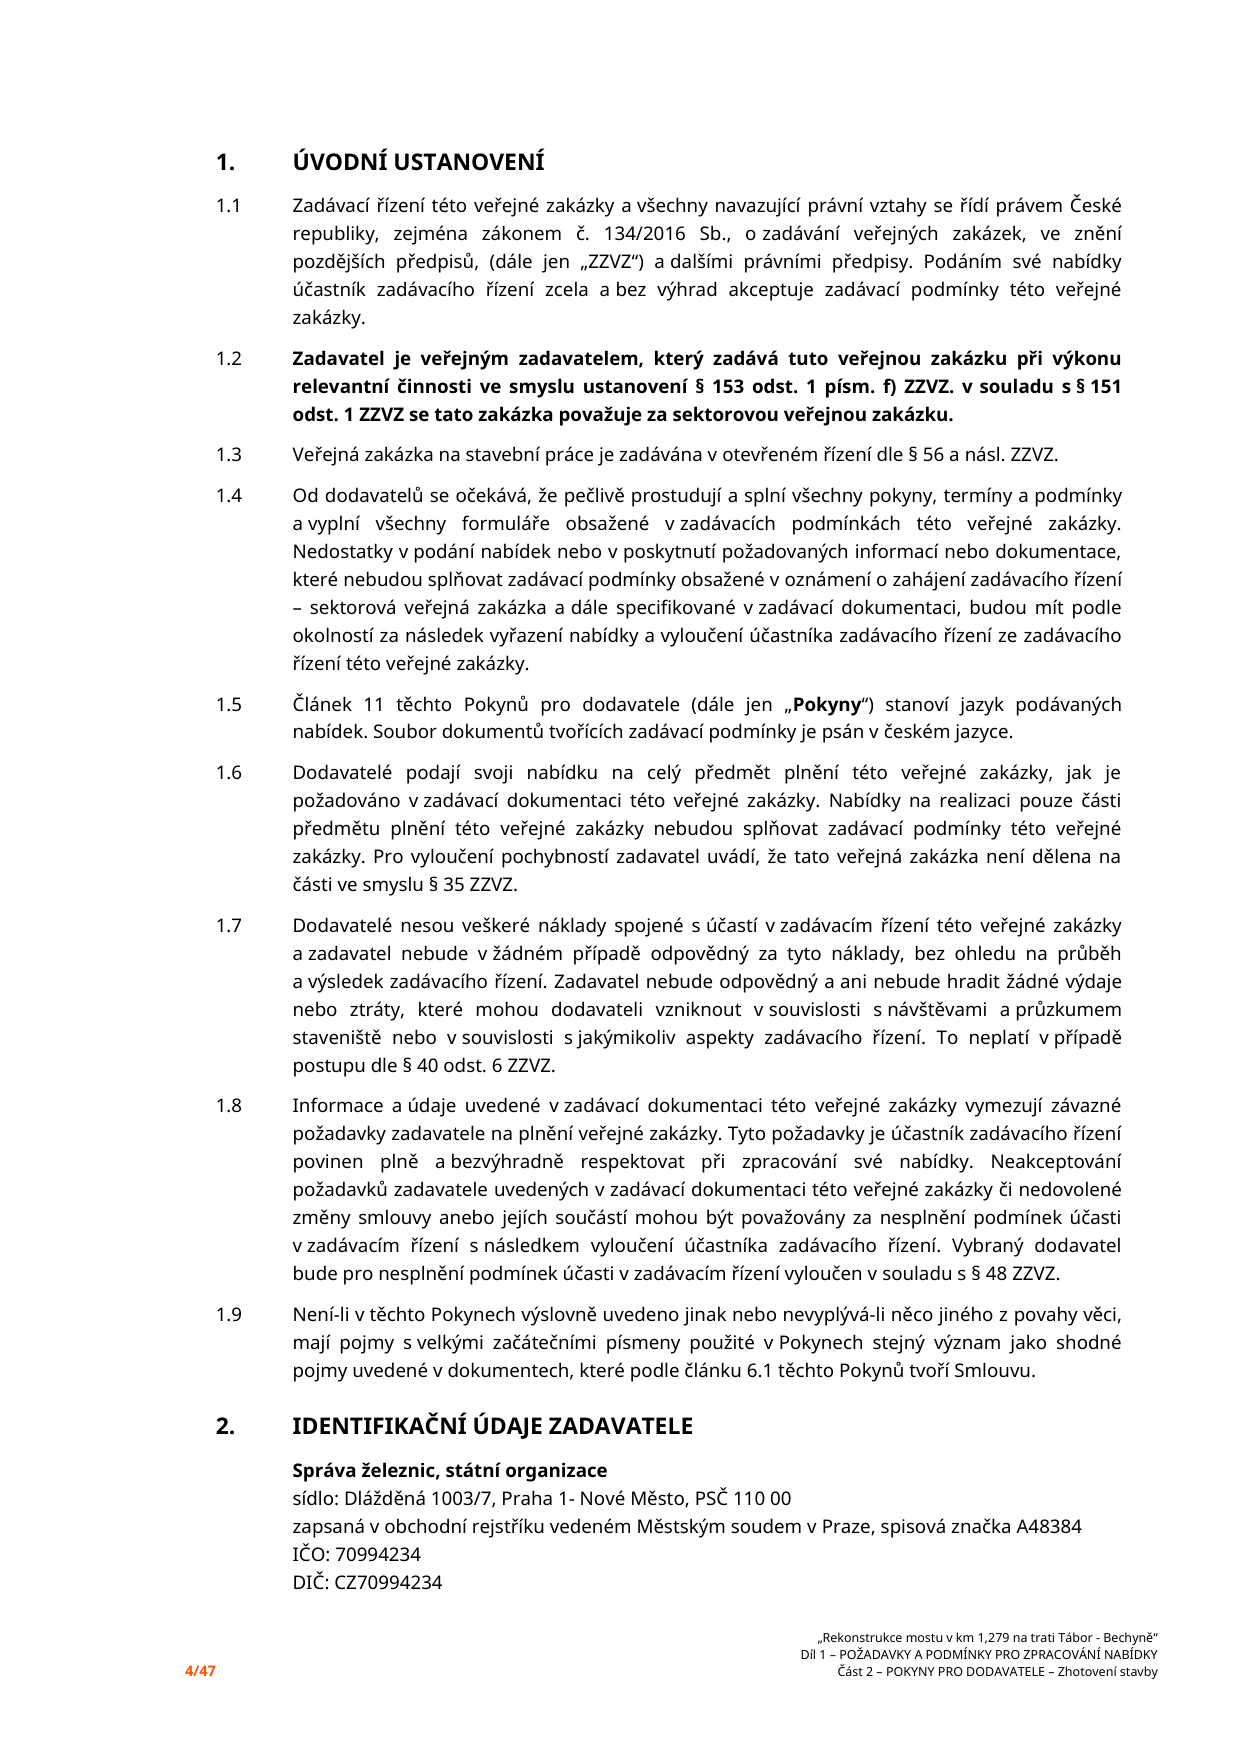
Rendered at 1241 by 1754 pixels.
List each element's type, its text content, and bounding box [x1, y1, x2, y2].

text Není-li v těchto Pokynech výslovně uvedeno jinak nebo nevyplývá-li něco jiného z povahy věci, mají pojmy s velkými začátečními písmeny použité v Pokynech stejný význam jako shodné pojmy uvedené v dokumentech, které podle článku 6.1 těchto Pokynů tvoří Smlouvu. [216, 1301, 1122, 1383]
text Od dodavatelů se očekává, že pečlivě prostudují a splní všechny pokyny, termíny a podmínky a vyplní všechny formuláře obsažené v zadávacích podmínkách této veřejné zakázky. Nedostatky v podání nabídek nebo v poskytnutí požadovaných informací nebo dokumentace, které nebudou splňovat zadávací podmínky obsažené v oznámení o zahájení zadávacího řízení – sektorová veřejná zakázka a dále specifikované v zadávací dokumentaci, budou mít podle okolností za následek vyřazení nabídky a vyloučení účastníka zadávacího řízení ze zadávacího řízení této veřejné zakázky. [216, 482, 1122, 676]
text zapsaná v obchodní rejstříku vedeném Městským soudem v Praze, spisová značka A48384 [292, 1513, 1122, 1539]
text Zadávací řízení této veřejné zakázky a všechny navazující právní vztahy se řídí právem České republiky, zejména zákonem č. 134/2016 Sb., o zadávání veřejných zakázek, ve znění pozdějších předpisů, (dále jen „ZZVZ“) a dalšími právními předpisy. Podáním své nabídky účastník zadávacího řízení zcela a bez výhrad akceptuje zadávací podmínky této veřejné zakázky. [216, 192, 1122, 330]
text ÚVODNÍ USTANOVENÍ [216, 146, 1122, 177]
text Informace a údaje uvedené v zadávací dokumentaci této veřejné zakázky vymezují závazné požadavky zadavatele na plnění veřejné zakázky. Tyto požadavky je účastník zadávacího řízení povinen plně a bezvýhradně respektovat při zpracování své nabídky. Neakceptování požadavků zadavatele uvedených v zadávací dokumentaci této veřejné zakázky či nedovolené změny smlouvy anebo jejích součástí mohou být považovány za nesplnění podmínek účasti v zadávacím řízení s následkem vyloučení účastníka zadávacího řízení. Vybraný dodavatel bude pro nesplnění podmínek účasti v zadávacím řízení vyloučen v souladu s § 48 ZZVZ. [216, 1093, 1122, 1286]
text Správa železnic, státní organizace [292, 1457, 1122, 1483]
text Veřejná zakázka na stavební práce je zadávána v otevřeném řízení dle § 56 a násl. ZZVZ. [216, 442, 1122, 467]
text Dodavatelé podají svoji nabídku na celý předmět plnění této veřejné zakázky, jak je požadováno v zadávací dokumentaci této veřejné zakázky. Nabídky na realizaci pouze části předmětu plnění této veřejné zakázky nebudou splňovat zadávací podmínky této veřejné zakázky. Pro vyloučení pochybností zadavatel uvádí, že tato veřejná zakázka není dělena na části ve smyslu § 35 ZZVZ. [216, 759, 1122, 897]
text sídlo: Dlážděná 1003/7, Praha 1- Nové Město, PSČ 110 00 [292, 1485, 1122, 1511]
text Dodavatelé nesou veškeré náklady spojené s účastí v zadávacím řízení této veřejné zakázky a zadavatel nebude v žádném případě odpovědný za tyto náklady, bez ohledu na průběh a výsledek zadávacího řízení. Zadavatel nebude odpovědný a ani nebude hradit žádné výdaje nebo ztráty, které mohou dodavateli vzniknout v souvislosti s návštěvami a průzkumem staveniště nebo v souvislosti s jakýmikoliv aspekty zadávacího řízení. To neplatí v případě postupu dle § 40 odst. 6 ZZVZ. [216, 912, 1122, 1078]
text IDENTIFIKAČNÍ ÚDAJE ZADAVATELE [216, 1410, 1122, 1442]
text Zadavatel je veřejným zadavatelem, který zadává tuto veřejnou zakázku při výkonu relevantní činnosti ve smyslu ustanovení § 153 odst. 1 písm. f) ZZVZ. v souladu s § 151 odst. 1 ZZVZ se tato zakázka považuje za sektorovou veřejnou zakázku. [216, 345, 1122, 427]
text IČO: 70994234 [292, 1541, 1122, 1567]
text Článek 11 těchto Pokynů pro dodavatele (dále jen „Pokyny“) stanoví jazyk podávaných nabídek. Soubor dokumentů tvořících zadávací podmínky je psán v českém jazyce. [216, 691, 1122, 744]
text DIČ: CZ70994234 [292, 1569, 1122, 1595]
